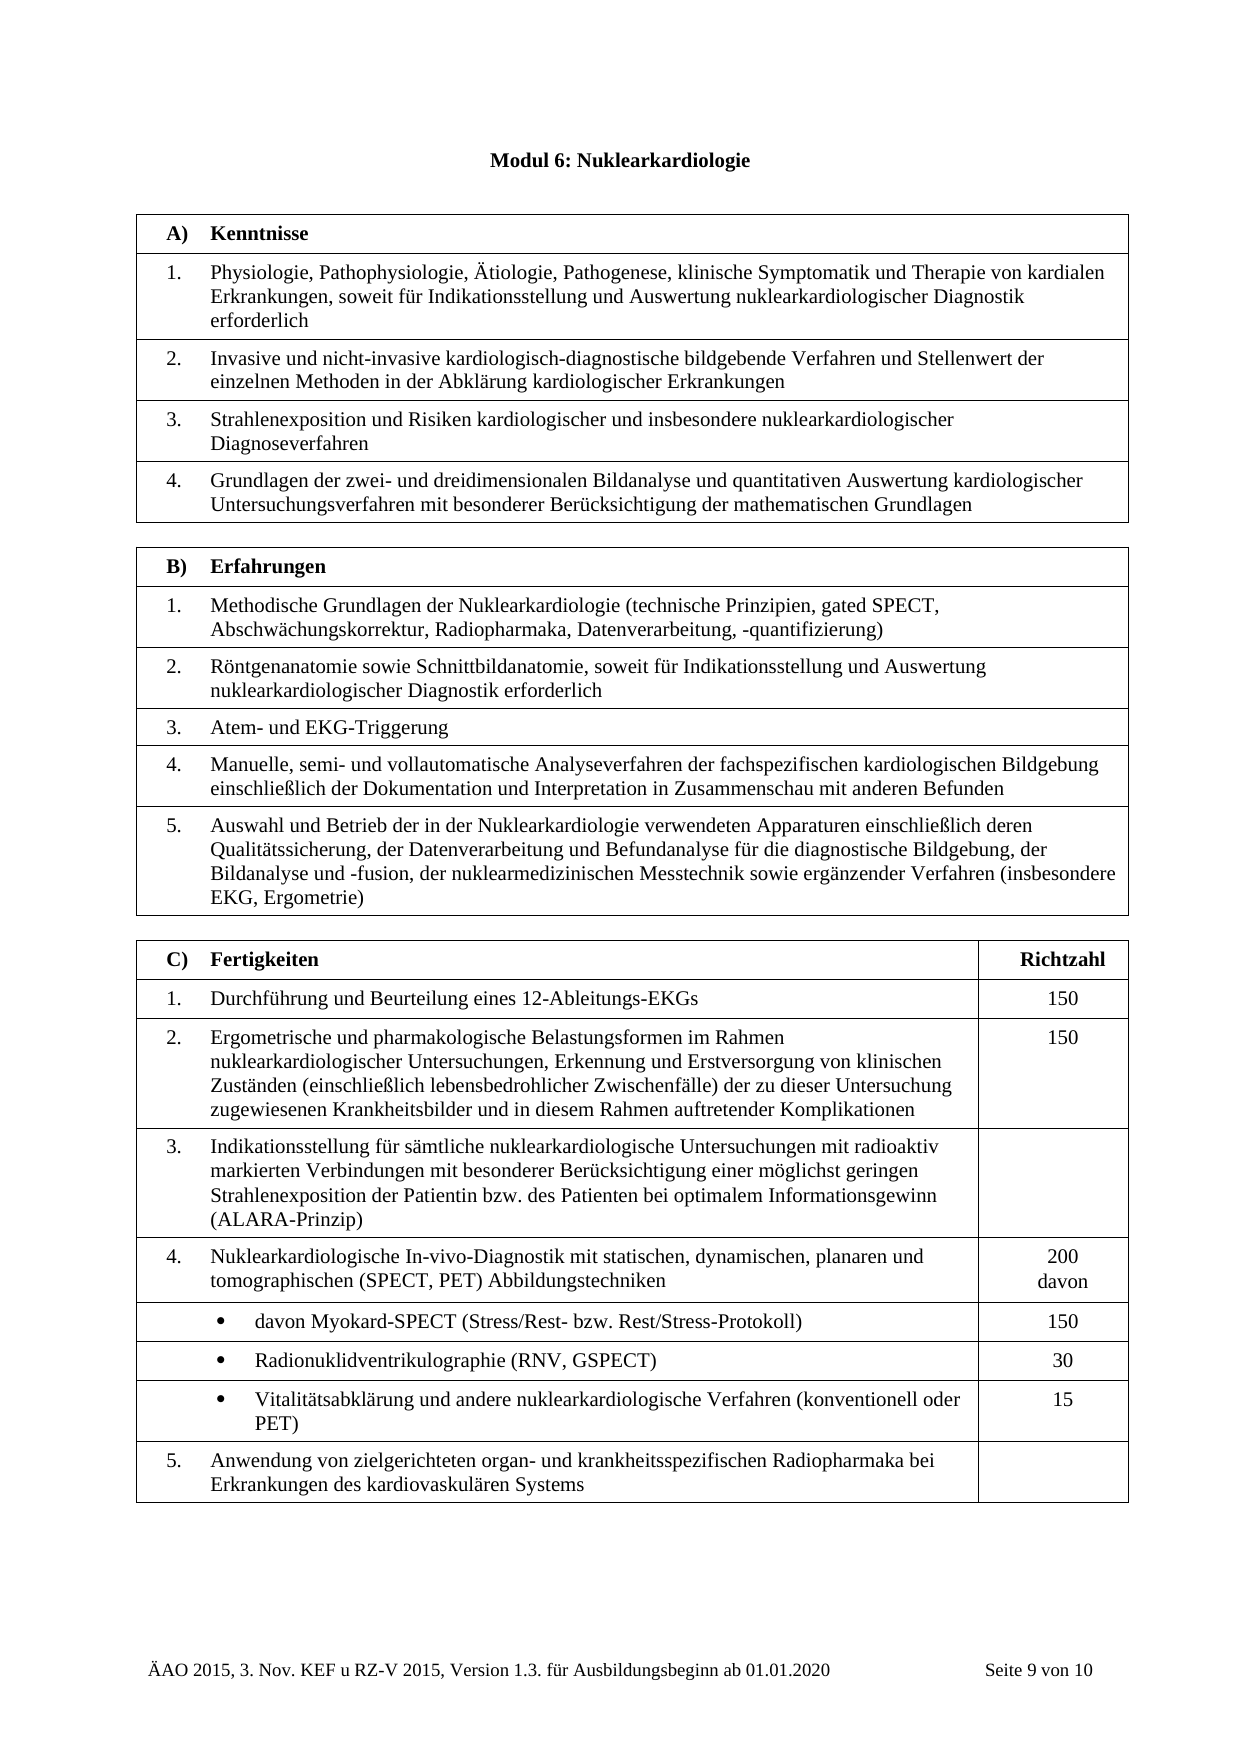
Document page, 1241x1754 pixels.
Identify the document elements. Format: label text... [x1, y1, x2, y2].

table_cell Physiologie, Pathophysiologie, Ätiologie, Pathogenese, klinische Symptomatik und Therapie von kardialen Erkrankungen, soweit für Indikationsstellung und Auswertung nuklearkardiologischer Diagnostik erforderlich [137, 254, 1128, 338]
table_header C) Fertigkeiten [137, 941, 978, 979]
table_header B) Erfahrungen [137, 548, 1128, 586]
table_cell Ergometrische und pharmakologische Belastungsformen im Rahmen nuklearkardiologischer Untersuchungen, Erkennung und Erstversorgung von klinischen Zuständen (einschließlich lebensbedrohlicher Zwischenfälle) der zu dieser Untersuchung zugewiesenen Krankheitsbilder und in diesem Rahmen auftretender Komplikationen [137, 1019, 978, 1127]
table_cell 150 [979, 1303, 1128, 1341]
table_cell 15 [979, 1381, 1128, 1441]
table_cell Nuklearkardiologische In-vivo-Diagnostik mit statischen, dynamischen, planaren und tomographischen (SPECT, PET) Abbildungstechniken [137, 1238, 978, 1302]
table_cell 150 [979, 1019, 1128, 1127]
table_cell Anwendung von zielgerichteten organ- und krankheitsspezifischen Radiopharmaka bei Erkrankungen des kardiovaskulären Systems [137, 1442, 978, 1502]
table_cell Durchführung und Beurteilung eines 12-Ableitungs-EKGs [137, 980, 978, 1018]
table_cell Radionuklidventrikulographie (RNV, GSPECT) [137, 1342, 978, 1380]
table_cell Strahlenexposition und Risiken kardiologischer und insbesondere nuklearkardiologischer Diagnoseverfahren [137, 401, 1128, 461]
table_header A) Kenntnisse [137, 215, 1128, 253]
table_cell Auswahl und Betrieb der in der Nuklearkardiologie verwendeten Apparaturen einschließlich deren Qualitätssicherung, der Datenverarbeitung und Befundanalyse für die diagnostische Bildgebung, der Bildanalyse und -fusion, der nuklearmedizinischen Messtechnik sowie ergänzender Verfahren (insbesondere EKG, Ergometrie) [137, 807, 1128, 915]
table_cell 150 [979, 980, 1128, 1018]
table_cell 30 [979, 1342, 1128, 1380]
table_cell [979, 1129, 1128, 1237]
table_cell Vitalitätsabklärung und andere nuklearkardiologische Verfahren (konventionell oder PET) [137, 1381, 978, 1441]
text Modul 6: Nuklearkardiologie [148, 148, 1093, 172]
table_cell Indikationsstellung für sämtliche nuklearkardiologische Untersuchungen mit radioaktiv markierten Verbindungen mit besonderer Berücksichtigung einer möglichst geringen Strahlenexposition der Patientin bzw. des Patienten bei optimalem Informationsgewinn (ALARA-Prinzip) [137, 1129, 978, 1237]
table_cell 200 davon [979, 1238, 1128, 1302]
table_cell davon Myokard-SPECT (Stress/Rest- bzw. Rest/Stress-Protokoll) [137, 1303, 978, 1341]
table_cell Grundlagen der zwei- und dreidimensionalen Bildanalyse und quantitativen Auswertung kardiologischer Untersuchungsverfahren mit besonderer Berücksichtigung der mathematischen Grundlagen [137, 462, 1128, 522]
table_cell Atem- und EKG-Triggerung [137, 709, 1128, 745]
table_header Richtzahl [979, 941, 1128, 979]
table_cell Invasive und nicht-invasive kardiologisch-diagnostische bildgebende Verfahren und Stellenwert der einzelnen Methoden in der Abklärung kardiologischer Erkrankungen [137, 340, 1128, 399]
table_cell Manuelle, semi- und vollautomatische Analyseverfahren der fachspezifischen kardiologischen Bildgebung einschließlich der Dokumentation und Interpretation in Zusammenschau mit anderen Befunden [137, 746, 1128, 806]
table_cell [979, 1442, 1128, 1502]
table_cell Methodische Grundlagen der Nuklearkardiologie (technische Prinzipien, gated SPECT, Abschwächungskorrektur, Radiopharmaka, Datenverarbeitung, -quantifizierung) [137, 587, 1128, 647]
table_cell Röntgenanatomie sowie Schnittbildanatomie, soweit für Indikationsstellung und Auswertung nuklearkardiologischer Diagnostik erforderlich [137, 648, 1128, 708]
